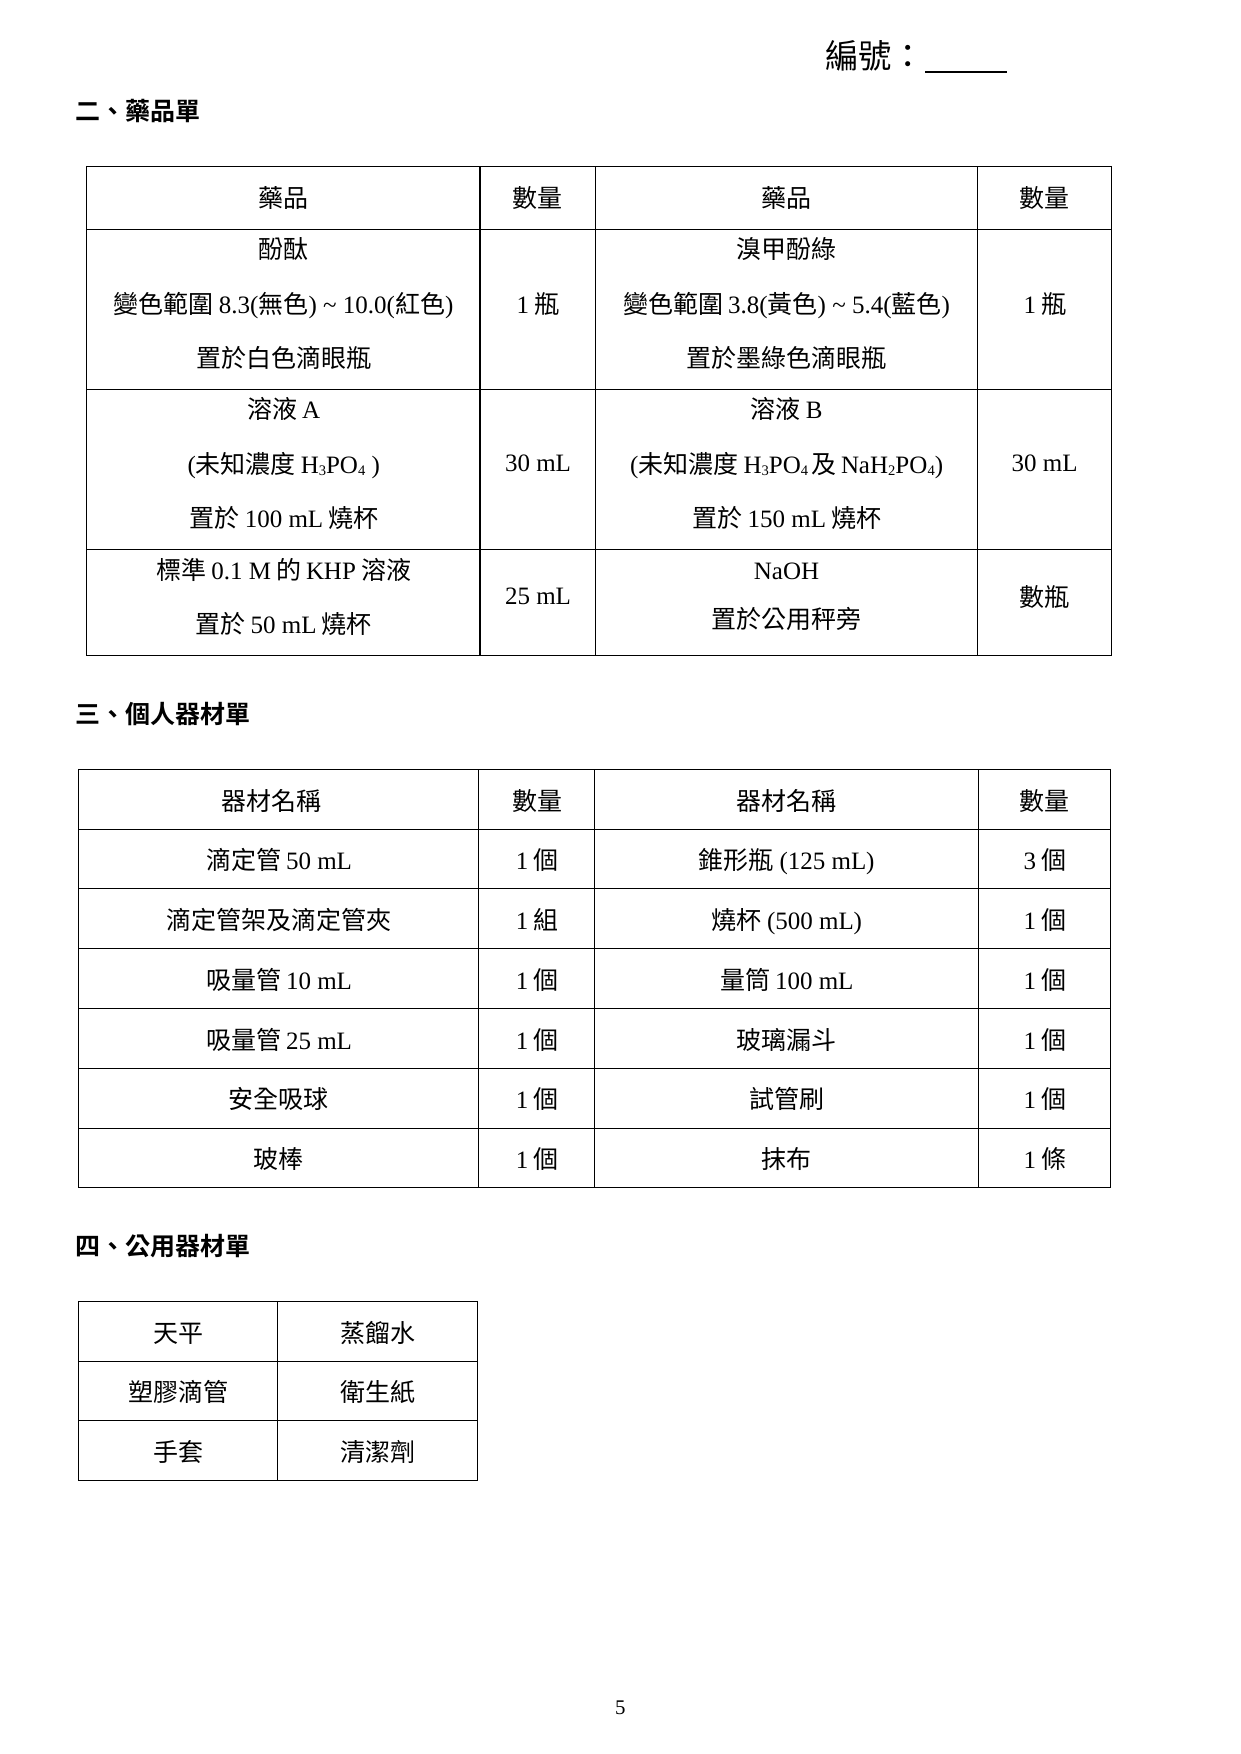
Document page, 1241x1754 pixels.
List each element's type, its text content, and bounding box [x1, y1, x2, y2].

table_cell 1組 [479, 889, 594, 948]
table_cell 30 mL [481, 390, 595, 549]
table_cell 1個 [979, 889, 1110, 948]
table_cell 數瓶 [978, 550, 1111, 655]
table_cell 酚酞 變色範圍8.3(無色) ~ 10.0(紅色) 置於白色滴眼瓶 [87, 230, 479, 389]
table_cell 1個 [479, 1009, 594, 1068]
table_cell 標準0.1 M的KHP溶液 置於50 mL燒杯 [87, 550, 479, 655]
table_cell 量筒100 mL [595, 949, 978, 1008]
table_header 數量 [479, 770, 594, 828]
table_cell 1條 [979, 1129, 1110, 1187]
table_cell 清潔劑 [278, 1421, 477, 1480]
table_header 器材名稱 [79, 770, 478, 828]
table_cell 溶液B (未知濃度H3PO4及NaH2PO4) 置於 150 mL燒杯 [596, 390, 977, 549]
table_header 數量 [978, 167, 1111, 229]
table_header 藥品 [596, 167, 977, 229]
table_cell 吸量管25 mL [79, 1009, 478, 1068]
table_cell 溴甲酚綠 變色範圍3.8(黃色) ~ 5.4(藍色) 置於墨綠色滴眼瓶 [596, 230, 977, 389]
table_cell 1個 [479, 1129, 594, 1187]
table_cell 溶液A (未知濃度H3PO4 ) 置於 100 mL燒杯 [87, 390, 479, 549]
table_cell 抹布 [595, 1129, 978, 1187]
table_cell 手套 [79, 1421, 277, 1480]
table_cell 1瓶 [978, 230, 1111, 389]
table_header 蒸餾水 [278, 1302, 477, 1361]
text 二、藥品單 [75, 91, 1165, 128]
table_cell 滴定管架及滴定管夾 [79, 889, 478, 948]
table_cell 1個 [979, 1069, 1110, 1127]
table_header 天平 [79, 1302, 277, 1361]
table_cell NaOH 置於公用秤旁 [596, 550, 977, 655]
table_cell 安全吸球 [79, 1069, 478, 1127]
table_cell 試管刷 [595, 1069, 978, 1127]
table_header 器材名稱 [595, 770, 978, 828]
table_cell 1個 [479, 1069, 594, 1127]
table_cell 燒杯 (500 mL) [595, 889, 978, 948]
text 四、公用器材單 [75, 1226, 1165, 1263]
table_cell 玻棒 [79, 1129, 478, 1187]
table_cell 衛生紙 [278, 1362, 477, 1420]
table_cell 30 mL [978, 390, 1111, 549]
table_cell 塑膠滴管 [79, 1362, 277, 1420]
table_cell 吸量管10 mL [79, 949, 478, 1008]
table_header 數量 [481, 167, 595, 229]
table_cell 1瓶 [481, 230, 595, 389]
table_cell 3個 [979, 830, 1110, 888]
table_cell 滴定管50 mL [79, 830, 478, 888]
text 三、個人器材單 [75, 694, 1165, 731]
table_cell 1個 [979, 949, 1110, 1008]
table_cell 錐形瓶 (125 mL) [595, 830, 978, 888]
table_header 數量 [979, 770, 1110, 828]
table_header 藥品 [87, 167, 479, 229]
table_cell 1個 [479, 949, 594, 1008]
table_cell 1個 [979, 1009, 1110, 1068]
table_cell 玻璃漏斗 [595, 1009, 978, 1068]
table_cell 25 mL [481, 550, 595, 655]
table_cell 1個 [479, 830, 594, 888]
